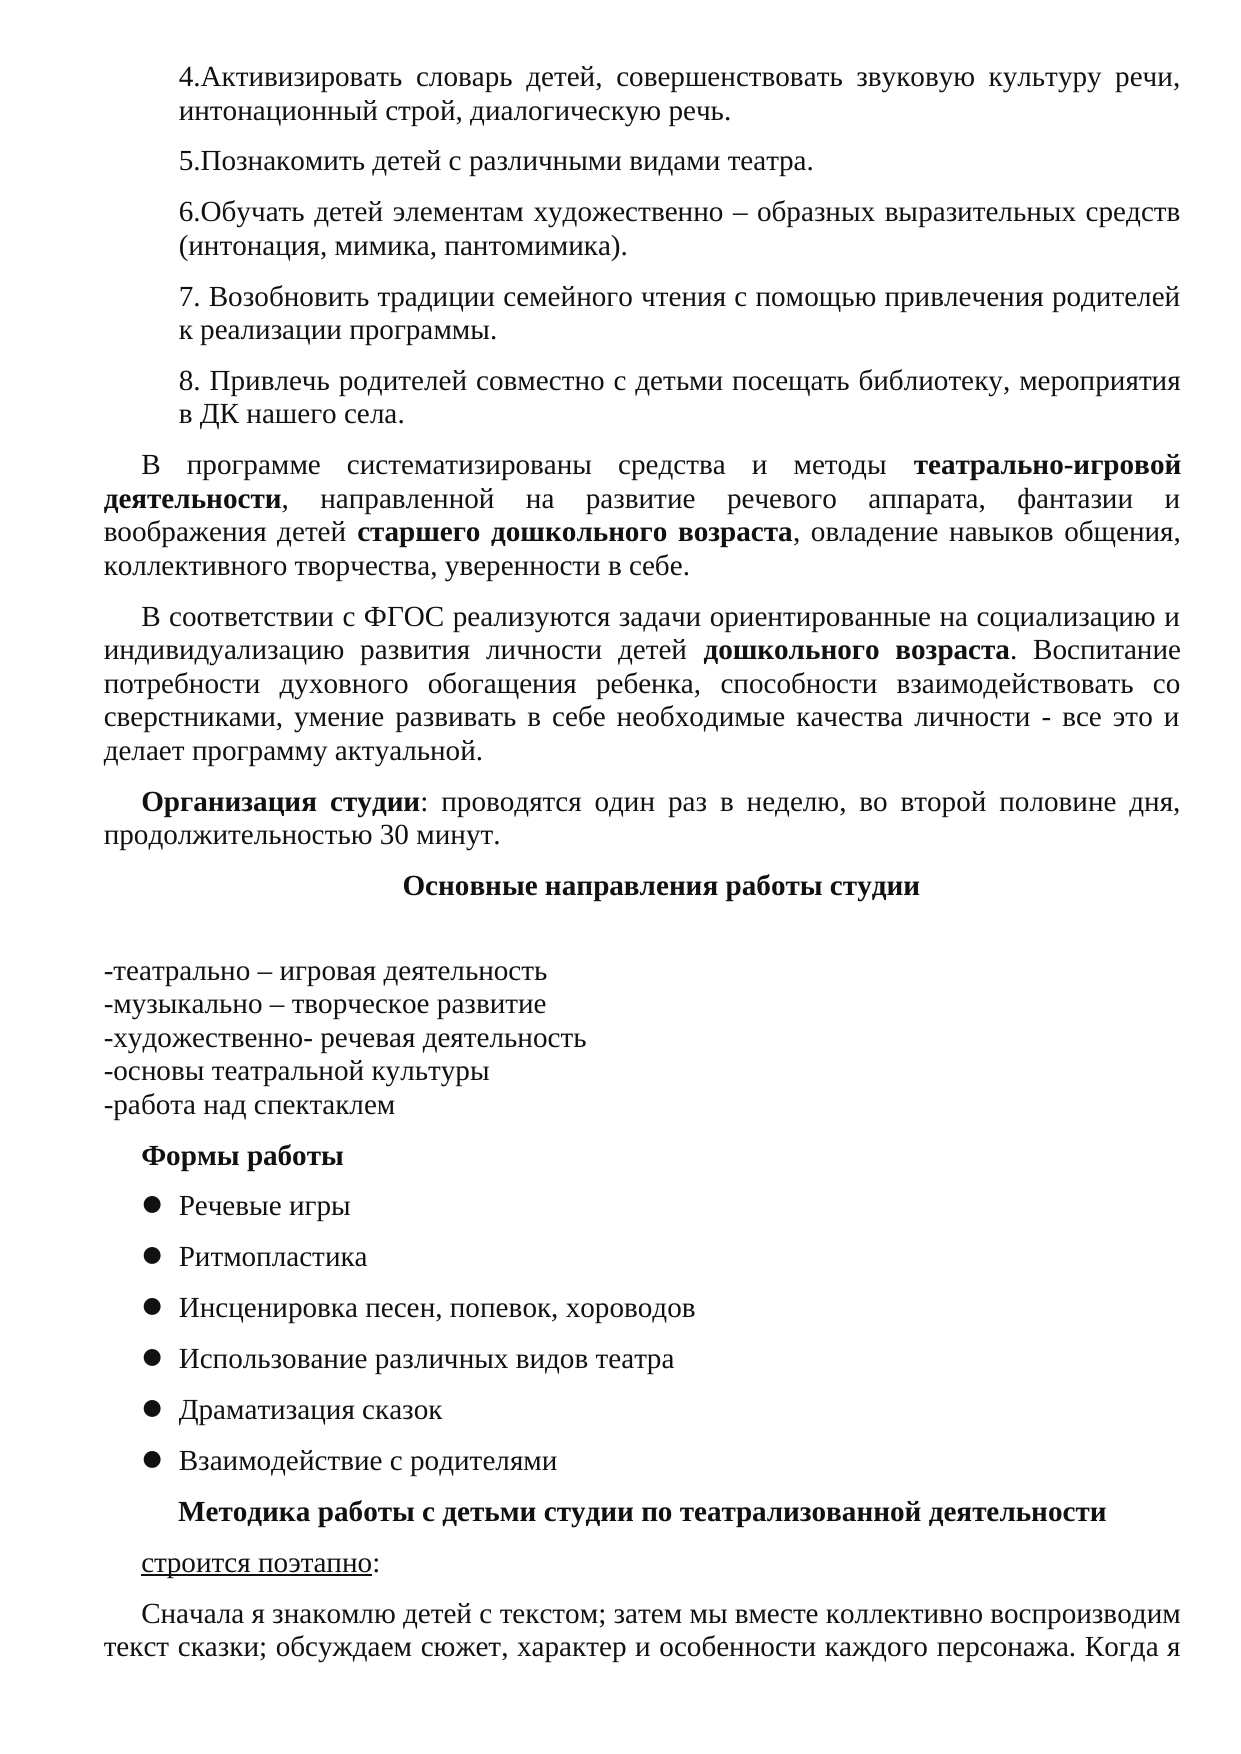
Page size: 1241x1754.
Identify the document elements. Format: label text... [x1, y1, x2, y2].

list Речевые игры [141, 1188, 1181, 1222]
list Драматизация сказок [141, 1392, 1181, 1426]
text -театрально – игровая деятельность -музыкально – творческое развитие -художественно- речевая деятельность -основы театральной культуры -работа над спектаклем [103, 919, 1181, 1120]
text Методика работы с детьми студии по театрализованной деятельности [103, 1494, 1181, 1528]
text 5.Познакомить детей с различными видами театра. [178, 143, 1181, 177]
list Использование различных видов театра [141, 1341, 1181, 1375]
text строится поэтапно: [103, 1545, 1181, 1578]
text В соответствии с ФГОС реализуются задачи ориентированные на социализацию и индивидуализацию развития личности детей дошкольного возраста. Воспитание потребности духовного обогащения ребенка, способности взаимодействовать со сверстниками, умение развивать в себе необходимые качества личности - все это и делает программу актуальной. [103, 599, 1181, 767]
list Ритмопластика [141, 1239, 1181, 1273]
text Формы работы [103, 1138, 1181, 1171]
text 4.Активизировать словарь детей, совершенствовать звуковую культуру речи, интонационный строй, диалогическую речь. [178, 59, 1181, 126]
text В программе систематизированы средства и методы театрально-игровой деятельности, направленной на развитие речевого аппарата, фантазии и воображения детей старшего дошкольного возраста, овладение навыков общения, коллективного творчества, уверенности в себе. [103, 447, 1181, 582]
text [103, 1596, 1181, 1663]
text 8. Привлечь родителей совместно с детьми посещать библиотеку, мероприятия в ДК нашего села. [178, 363, 1181, 430]
text 7. Возобновить традиции семейного чтения с помощью привлечения родителей к реализации программы. [178, 279, 1181, 346]
text Организация студии: проводятся один раз в неделю, во второй половине дня, продолжительностью 30 минут. [103, 784, 1181, 851]
list Взаимодействие с родителями [141, 1443, 1181, 1477]
text 6.Обучать детей элементам художественно – образных выразительных средств (интонация, мимика, пантомимика). [178, 194, 1181, 261]
text Основные направления работы студии [103, 868, 1181, 902]
list Инсценировка песен, попевок, хороводов [141, 1290, 1181, 1324]
